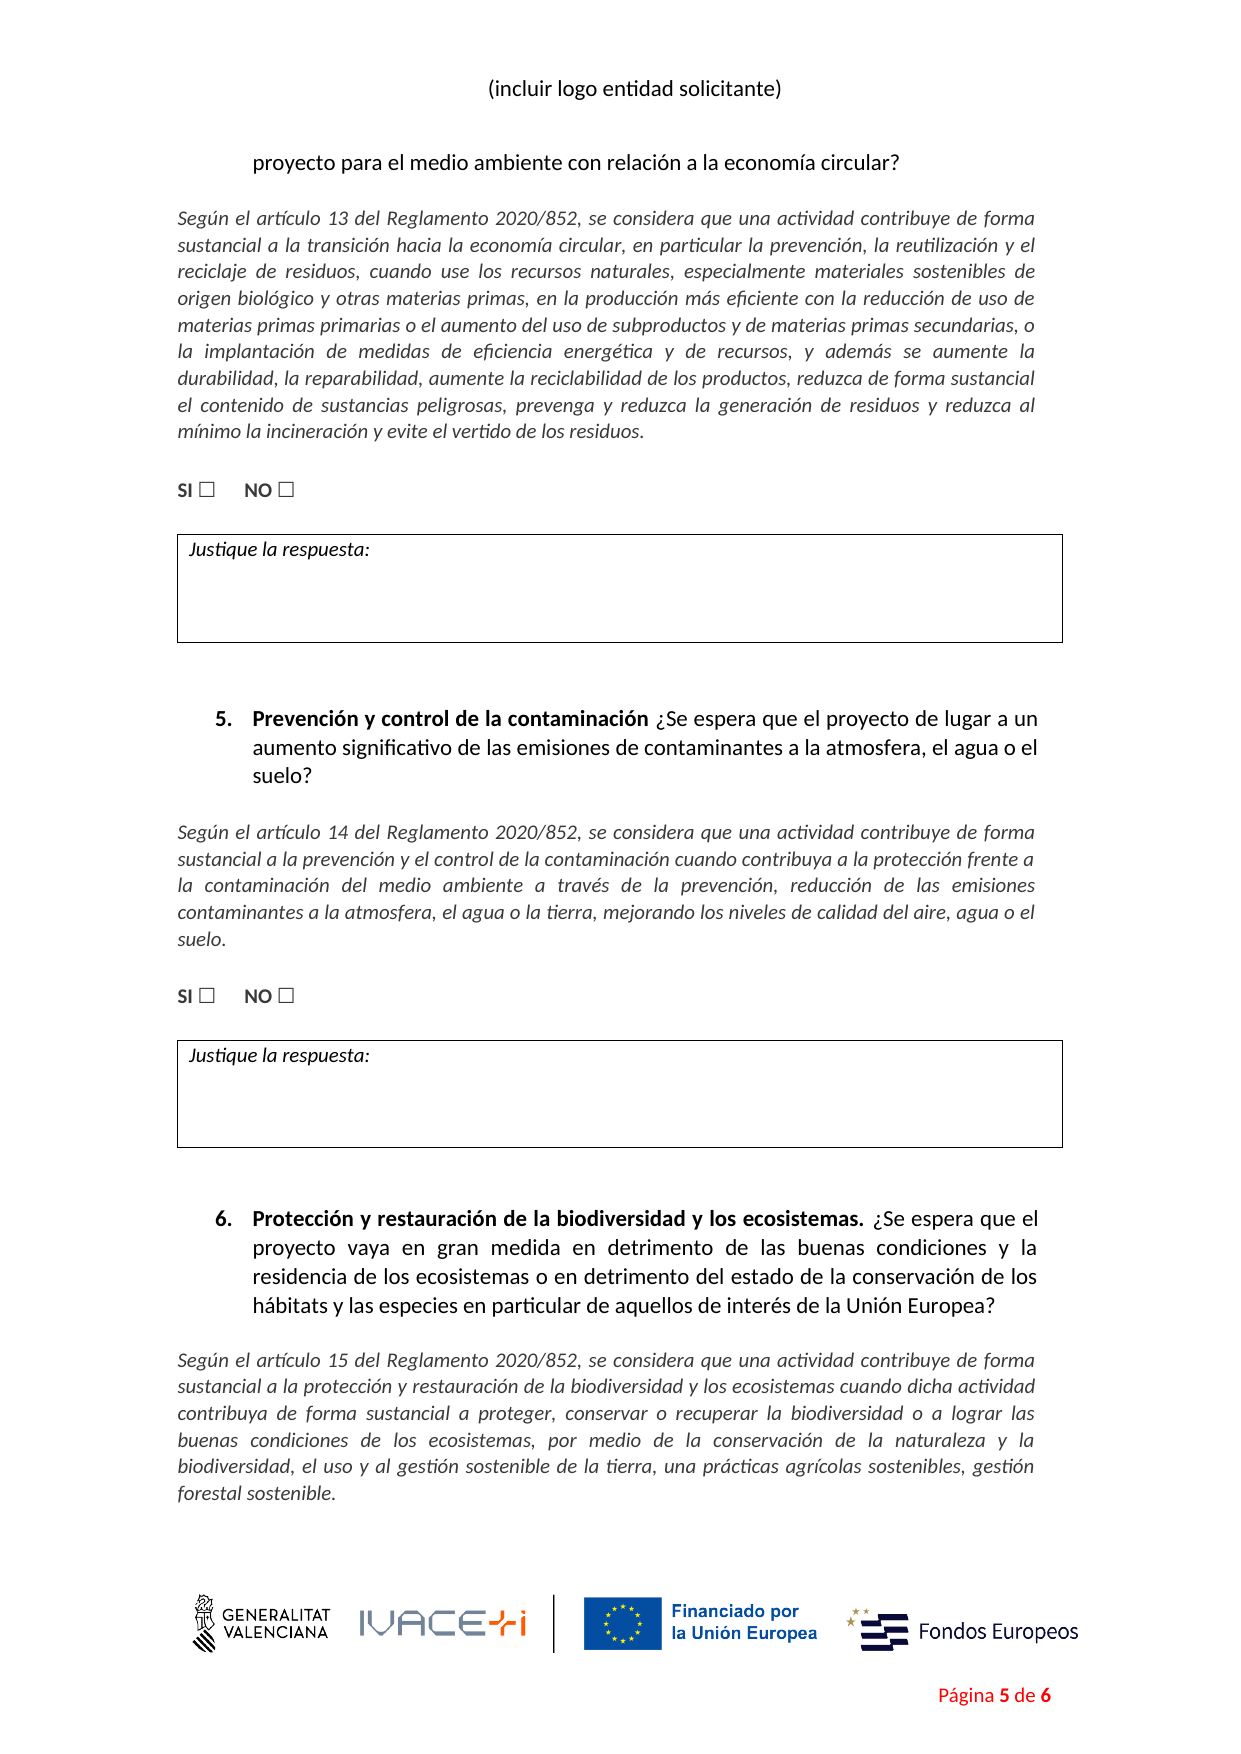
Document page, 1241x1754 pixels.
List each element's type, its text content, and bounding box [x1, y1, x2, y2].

text SI NO [177, 981, 1039, 1009]
table_header Justique la respuesta: [178, 1041, 1062, 1147]
text Según el artículo 14 del Reglamento 2020/852, se considera que una actividad contribuye de forma sustancial a la prevención y el control de la contaminación cuando contribuya a la protección frente a la contaminación del medio ambiente a través de la prevención, reducción de las emisiones contaminantes a la atmosfera, el agua o la tierra, mejorando los niveles de calidad del aire, agua o el suelo. [177, 819, 1039, 951]
text SI NO [177, 475, 1039, 504]
list Protección y restauración de la biodiversidad y los ecosistemas. ¿Se espera que el proyecto vaya en gran medida en detrimento de las buenas condiciones y la residencia de los ecosistemas o en detrimento del estado de la conservación de los hábitats y las especies en particular de aquellos de interés de la Unión Europea? [215, 1204, 1039, 1319]
text Según el artículo 15 del Reglamento 2020/852, se considera que una actividad contribuye de forma sustancial a la protección y restauración de la biodiversidad y los ecosistemas cuando dicha actividad contribuya de forma sustancial a proteger, conservar o recuperar la biodiversidad o a lograr las buenas condiciones de los ecosistemas, por medio de la conservación de la naturaleza y la biodiversidad, el uso y al gestión sostenible de la tierra, una prácticas agrícolas sostenibles, gestión forestal sostenible. [177, 1347, 1039, 1506]
list Prevención y control de la contaminación ¿Se espera que el proyecto de lugar a un aumento significativo de las emisiones de contaminantes a la atmosfera, el agua o el suelo? [215, 704, 1039, 790]
picture [192, 1594, 1078, 1653]
text Según el artículo 13 del Reglamento 2020/852, se considera que una actividad contribuye de forma sustancial a la transición hacia la economía circular, en particular la prevención, la reutilización y el reciclaje de residuos, cuando use los recursos naturales, especialmente materiales sostenibles de origen biológico y otras materias primas, en la producción más eficiente con la reducción de uso de materias primas primarias o el aumento del uso de subproductos y de materias primas secundarias, o la implantación de medidas de eficiencia energética y de recursos, y además se aumente la durabilidad, la reparabilidad, aumente la reciclabilidad de los productos, reduzca de forma sustancial el contenido de sustancias peligrosas, prevenga y reduzca la generación de residuos y reduzca al mínimo la incineración y evite el vertido de los residuos. [177, 205, 1039, 444]
table_header Justique la respuesta: [178, 535, 1062, 642]
